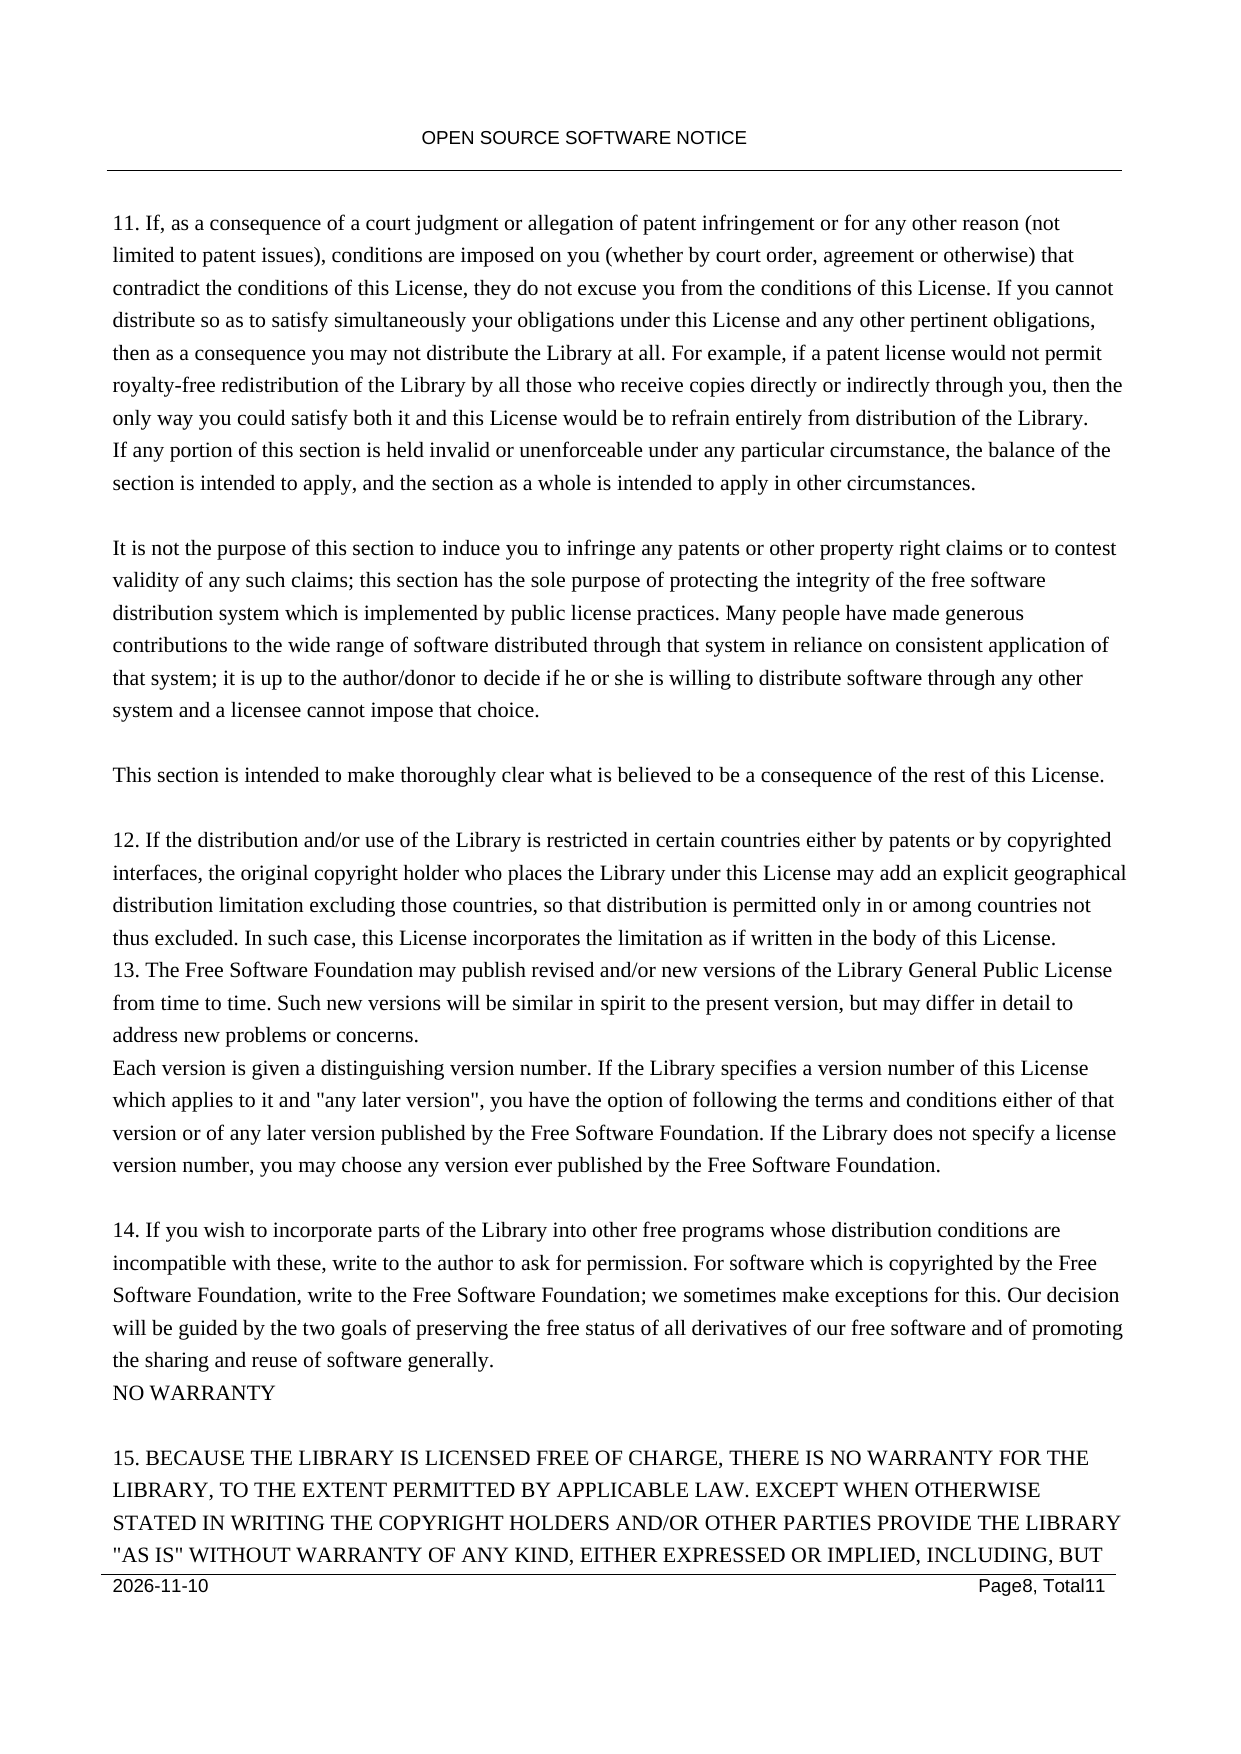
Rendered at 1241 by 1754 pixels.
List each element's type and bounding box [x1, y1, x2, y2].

text [112, 206, 1128, 1571]
